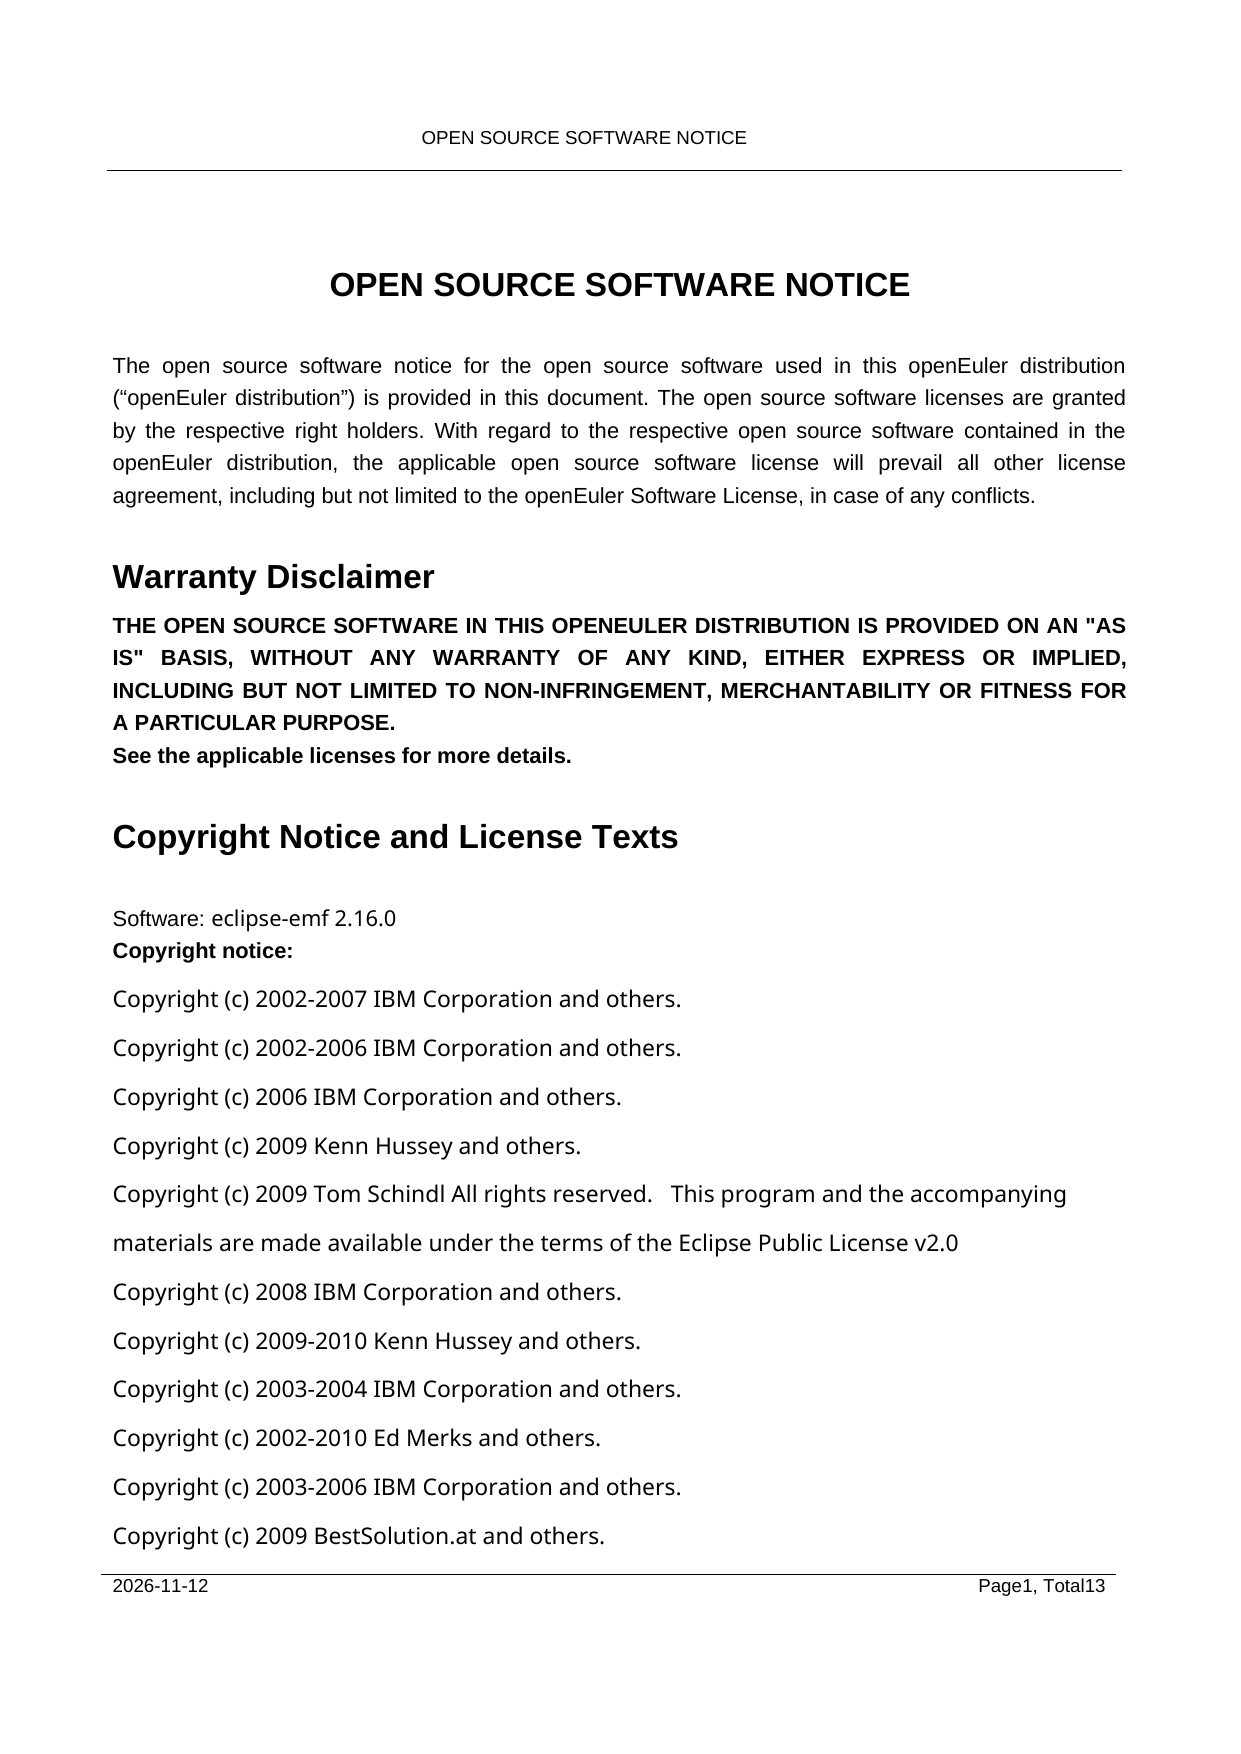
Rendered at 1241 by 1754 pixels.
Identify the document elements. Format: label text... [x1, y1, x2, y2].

text Software: eclipse-emf 2.16.0 [112, 901, 1128, 934]
text Warranty Disclaimer [112, 544, 1128, 609]
text THE OPEN SOURCE SOFTWARE IN THIS OPENEULER DISTRIBUTION IS PROVIDED ON AN "AS IS" BASIS, WITHOUT ANY WARRANTY OF ANY KIND, EITHER EXPRESS OR IMPLIED, INCLUDING BUT NOT LIMITED TO NON-INFRINGEMENT, MERCHANTABILITY OR FITNESS FOR A PARTICULAR PURPOSE. See the applicable licenses for more details. [112, 609, 1128, 771]
text The open source software notice for the open source software used in this openEuler distribution (“openEuler distribution”) is provided in this document. The open source software licenses are granted by the respective right holders. With regard to the respective open source software contained in the openEuler distribution, the applicable open source software license will prevail all other license agreement, including but not limited to the openEuler Software License, in case of any conflicts. [112, 349, 1128, 511]
text OPEN SOURCE SOFTWARE NOTICE [112, 251, 1128, 316]
text Copyright Notice and License Texts [112, 804, 1128, 869]
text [112, 934, 1128, 1551]
